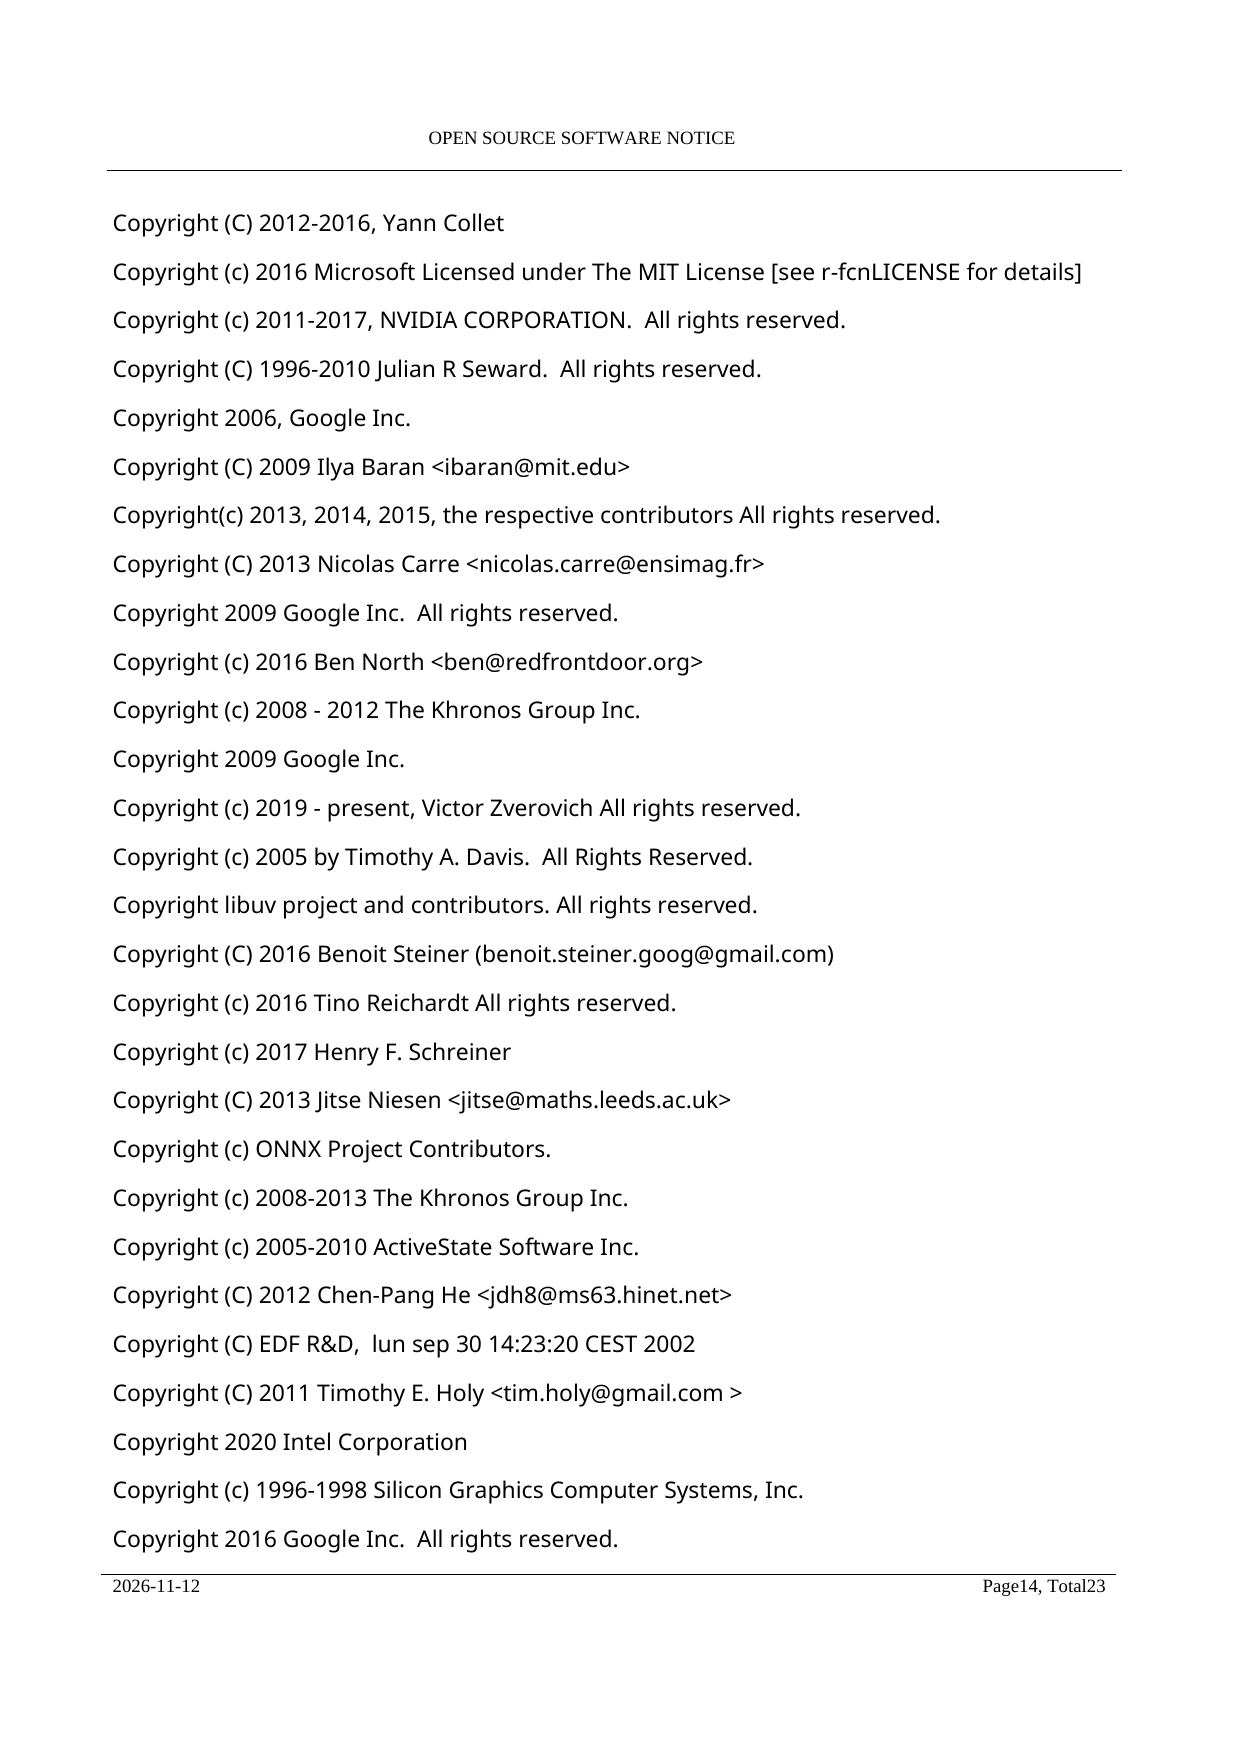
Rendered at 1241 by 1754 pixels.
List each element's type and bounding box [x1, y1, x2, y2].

text [112, 206, 1128, 1555]
